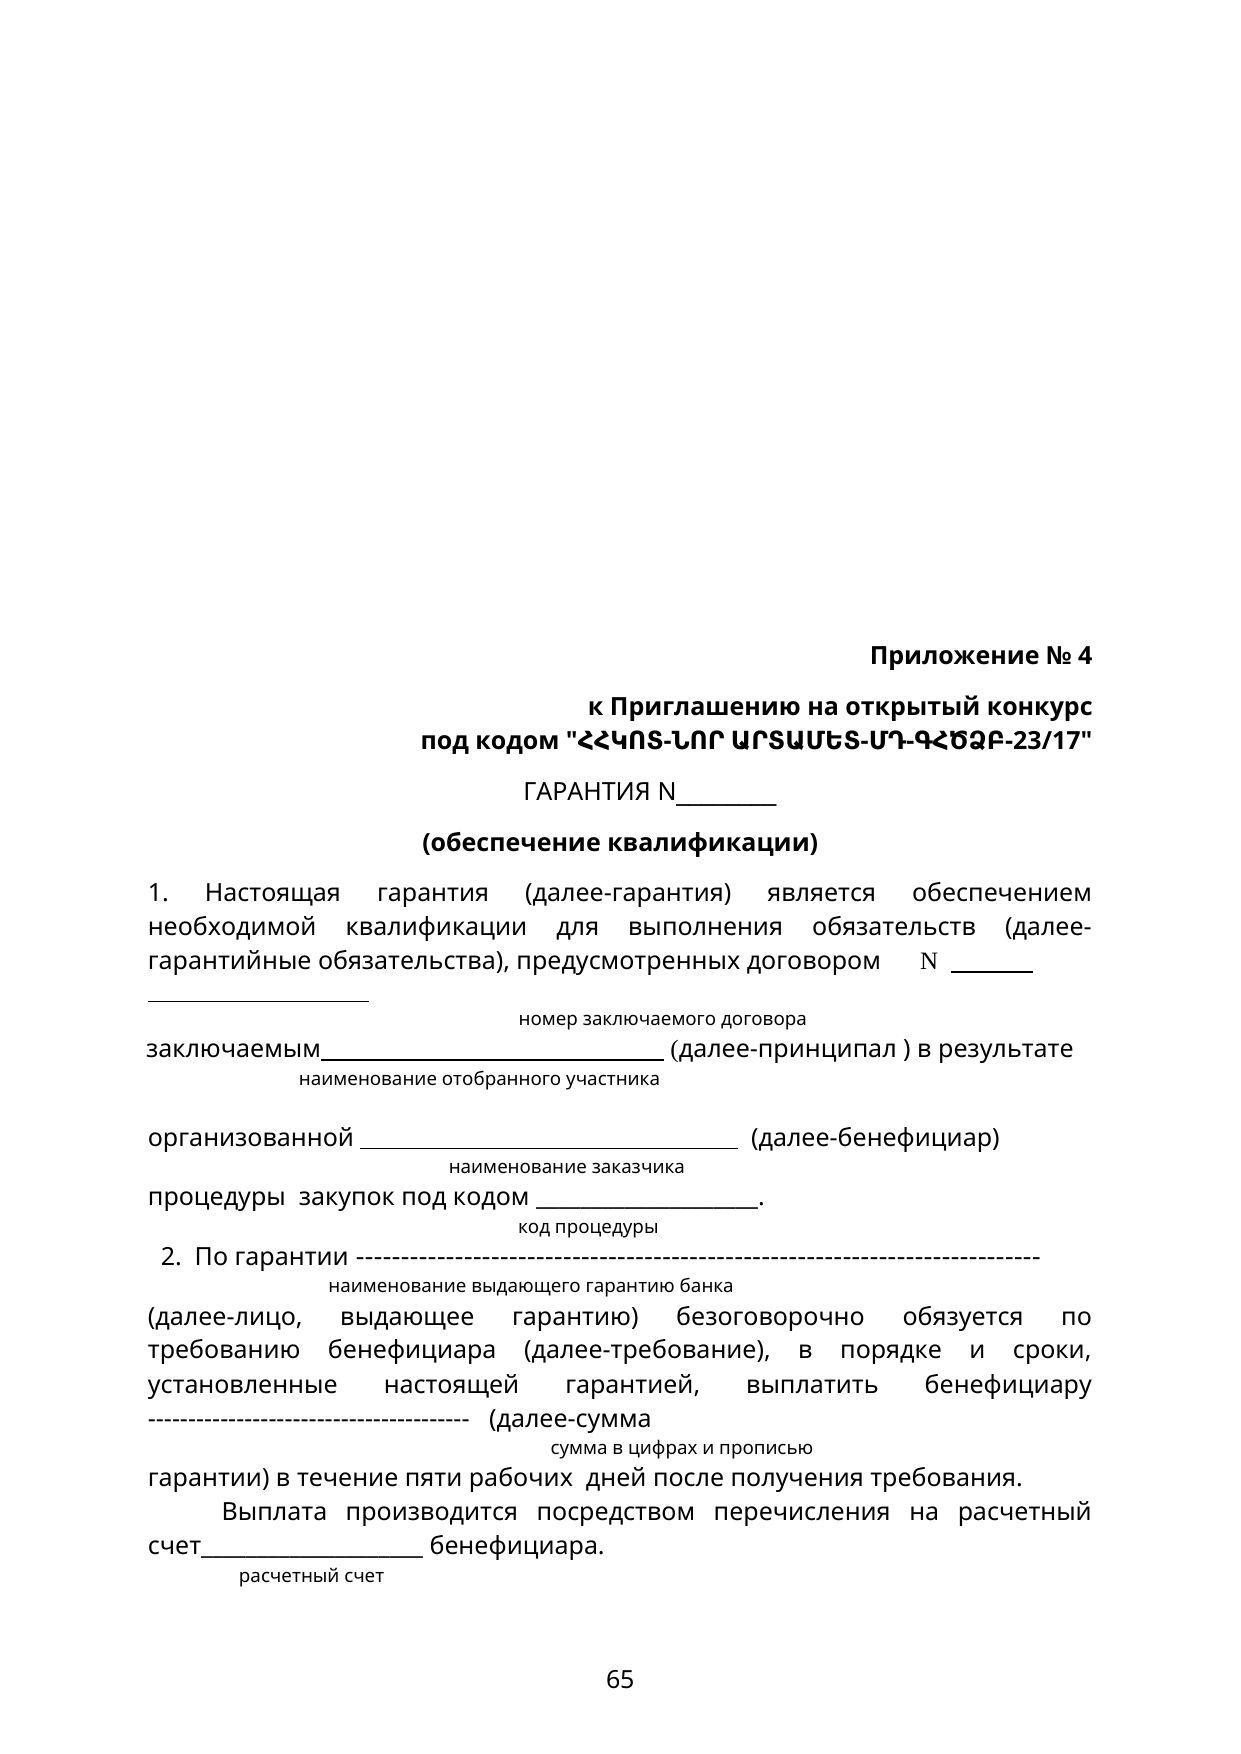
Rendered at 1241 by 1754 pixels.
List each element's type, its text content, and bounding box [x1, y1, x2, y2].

text код процедуры [148, 1213, 1092, 1238]
text Выплата производится посредством перечисления на расчетный счет____________________ бенефициара. [148, 1494, 1092, 1562]
text расчетный счет [148, 1562, 1092, 1588]
text (далее-лицо, выдающее гарантию) безоговорочно обязуется по требованию бенефициара (далее-требование), в порядке и сроки, установленные настоящей гарантией, выплатить бенефициару ---------------------------------------- (далее-сумма [148, 1298, 1092, 1434]
text наименование заказчика [281, 1153, 1092, 1179]
text к Приглашению на открытый конкурс под кодом "ՀՀԿՈՏ-ՆՈՐ ԱՐՏԱՄԵՏ-ՄԴ-ԳՀԾՁԲ-23/17" [148, 689, 1092, 757]
text номер заключаемого договора [133, 1006, 1092, 1031]
text наименование отобранного участника [133, 1065, 1092, 1091]
text ГАРАНТИЯ N________ [148, 773, 1092, 807]
text организованной (далее-бенефициар) [148, 1119, 1092, 1153]
text заключаемым (далее-принципал ) в результате [133, 1031, 1092, 1065]
text процедуры закупок под кодом ____________________. [148, 1179, 1092, 1213]
text 1. Настоящая гарантия (далее-гарантия) является обеспечением необходимой квалификации для выполнения обязательств (далее-гарантийные обязательства), предусмотренных договором N [148, 875, 1092, 1006]
text (обеспечение квалификации) [207, 824, 1034, 858]
text Приложение № 4 [148, 638, 1092, 672]
text сумма в цифрах и прописью [148, 1434, 1092, 1460]
text гарантии) в течение пяти рабочих дней после получения требования. [148, 1460, 1092, 1494]
text 2. По гарантии ---------------------------------------------------------------------------- [148, 1238, 1092, 1273]
text наименование выдающего гарантию банка [148, 1273, 1092, 1298]
